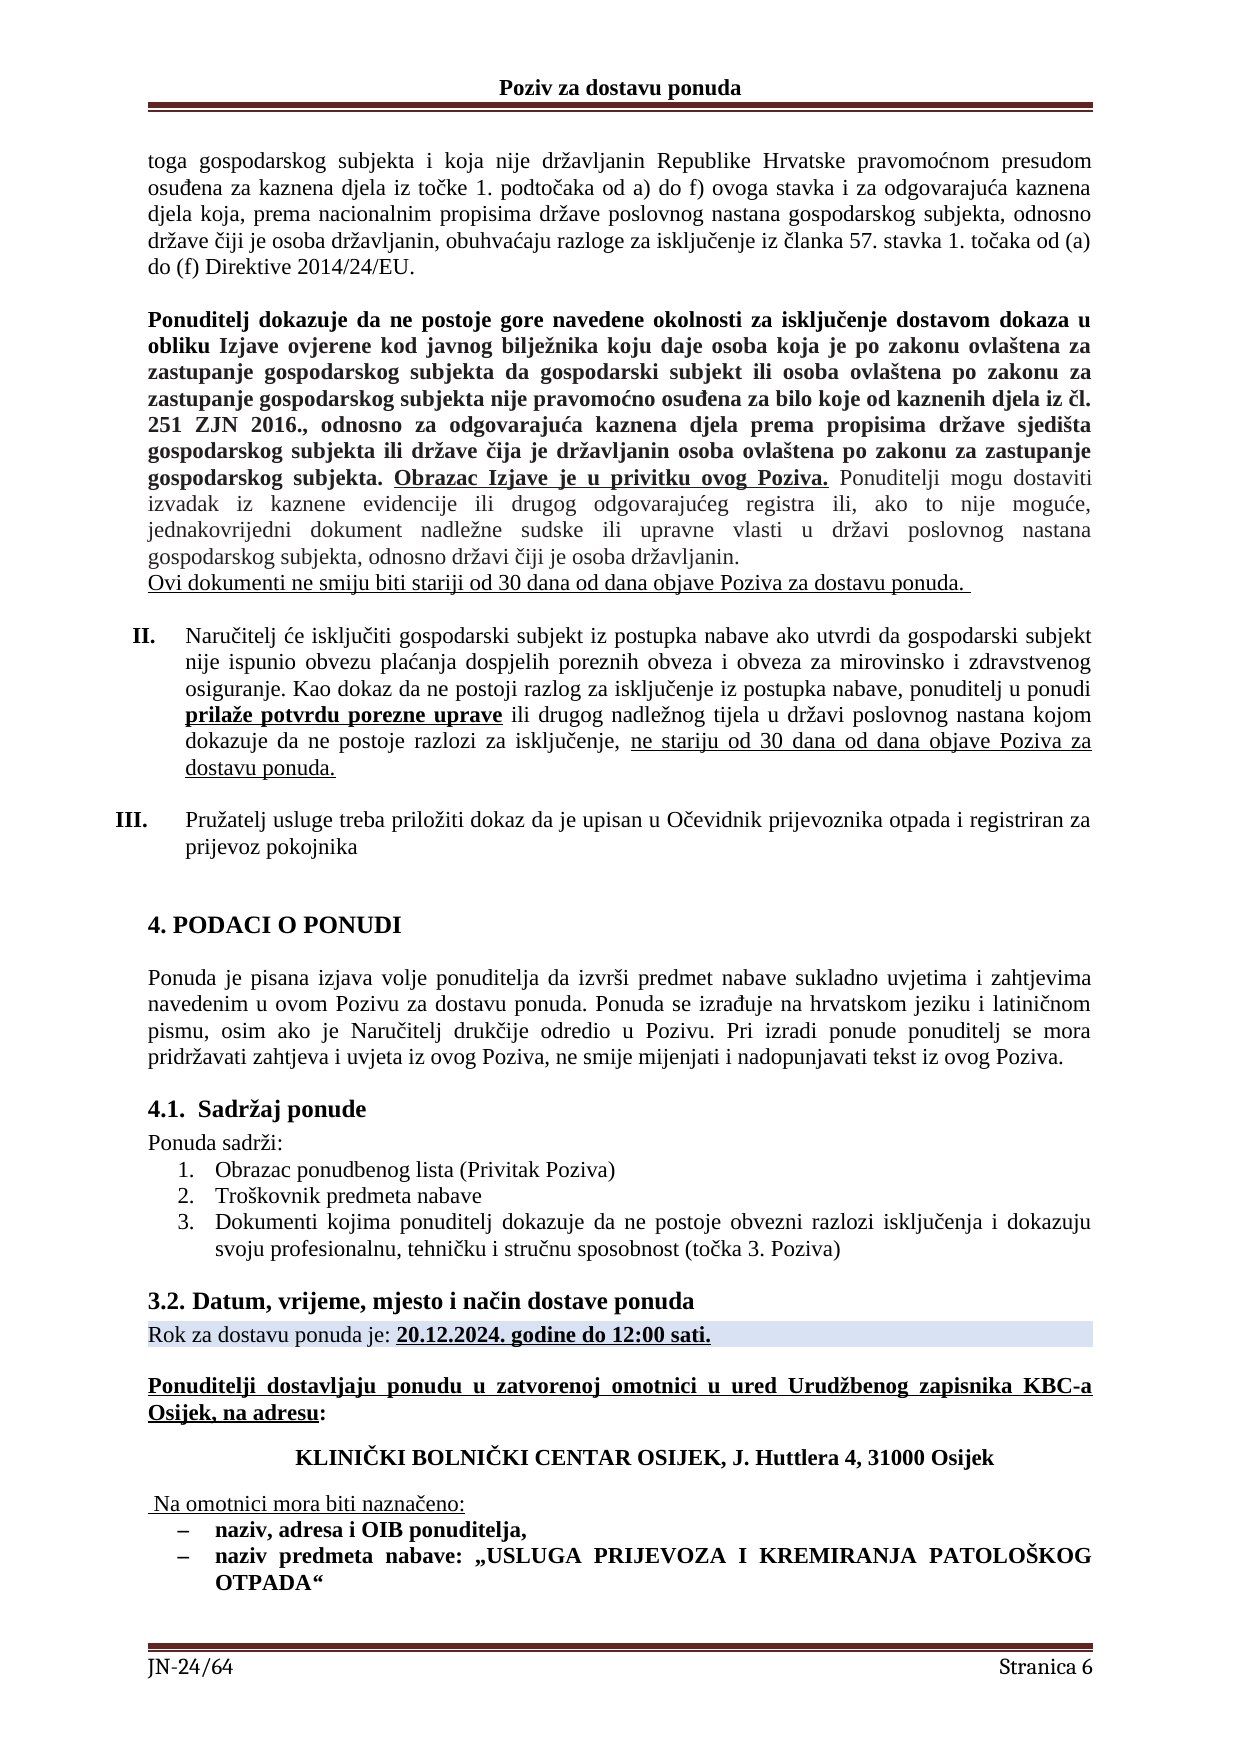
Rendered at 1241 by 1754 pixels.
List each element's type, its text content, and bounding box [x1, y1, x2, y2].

text Ponuda je pisana izjava volje ponuditelja da izvrši predmet nabave sukladno uvjetima i zahtjevima navedenim u ovom Pozivu za dostavu ponuda. Ponuda se izrađuje na hrvatskom jeziku i latiničnom pismu, osim ako je Naručitelj drukčije odredio u Pozivu. Pri izradi ponude ponuditelj se mora pridržavati zahtjeva i uvjeta iz ovog Poziva, ne smije mijenjati i nadopunjavati tekst iz ovog Poziva. [148, 964, 1093, 1069]
text Ponuditelji dostavljaju ponudu u zatvorenoj omotnici u ured Urudžbenog zapisnika KBC-a Osijek, na adresu: [148, 1372, 1093, 1395]
list Naručitelj će isključiti gospodarski subjekt iz postupka nabave ako utvrdi da gospodarski subjekt nije ispunio obvezu plaćanja dospjelih poreznih obveza i obveza za mirovinsko i zdravstvenog osiguranje. Kao dokaz da ne postoji razlog za isključenje iz postupka nabave, ponuditelj u ponudi prilaže potvrdu porezne uprave ili drugog nadležnog tijela u državi poslovnog nastana kojom dokazuje da ne postoje razlozi za isključenje, ne stariju od 30 dana od dana objave Poziva za dostavu ponuda. [156, 622, 1093, 780]
list Troškovnik predmeta nabave [177, 1182, 1093, 1208]
text Ponuda sadrži: [148, 1129, 1093, 1156]
text Rok za dostavu ponuda je: 20.12.2024. godine do 12:00 sati. [148, 1321, 1093, 1347]
list naziv, adresa i OIB ponuditelja, [177, 1516, 1093, 1542]
list Datum, vrijeme, mjesto i način dostave ponuda [148, 1286, 1093, 1315]
text KLINIČKI BOLNIČKI CENTAR OSIJEK, J. Huttlera 4, 31000 Osijek [148, 1444, 1093, 1470]
text Ponuditelj dokazuje da ne postoje gore navedene okolnosti za isključenje dostavom dokaza u obliku Izjave ovjerene kod javnog bilježnika koju daje osoba koja je po zakonu ovlaštena za zastupanje gospodarskog subjekta da gospodarski subjekt ili osoba ovlaštena po zakonu za zastupanje gospodarskog subjekta nije pravomoćno osuđena za bilo koje od kaznenih djela iz čl. 251 ZJN 2016., odnosno za odgovarajuća kaznena djela prema propisima države sjedišta gospodarskog subjekta ili države čija je državljanin osoba ovlaštena po zakonu za zastupanje gospodarskog subjekta. Obrazac Izjave je u privitku ovog Poziva. Ponuditelji mogu dostaviti izvadak iz kaznene evidencije ili drugog odgovarajućeg registra ili, ako to nije moguće, jednakovrijedni dokument nadležne sudske ili upravne vlasti u državi poslovnog nastana gospodarskog subjekta, odnosno državi čiji je osoba državljanin. [148, 306, 1093, 569]
text Na omotnici mora biti naznačeno: [148, 1489, 1093, 1516]
text Ponuditelji dostavljaju ponudu u zatvorenoj omotnici u ured Urudžbenog zapisnika KBC-a Osijek, na adresu: [148, 1396, 1093, 1425]
list Pružatelj usluge treba priložiti dokaz da je upisan u Očevidnik prijevoznika otpada i registriran za prijevoz pokojnika [148, 806, 1093, 859]
text Ovi dokumenti ne smiju biti stariji od 30 dana od dana objave Poziva za dostavu ponuda. [148, 569, 1093, 596]
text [148, 148, 1093, 279]
text 4.1. Sadržaj ponude [148, 1094, 1093, 1123]
list Obrazac ponudbenog lista (Privitak Poziva) [177, 1156, 1093, 1182]
list naziv predmeta nabave: „USLUGA PRIJEVOZA I KREMIRANJA PATOLOŠKOG OTPADA“ [177, 1542, 1093, 1595]
list Dokumenti kojima ponuditelj dokazuje da ne postoje obvezni razlozi isključenja i dokazuju svoju profesionalnu, tehničku i stručnu sposobnost (točka 3. Poziva) [177, 1208, 1093, 1261]
text 4. PODACI O PONUDI [148, 910, 1093, 939]
